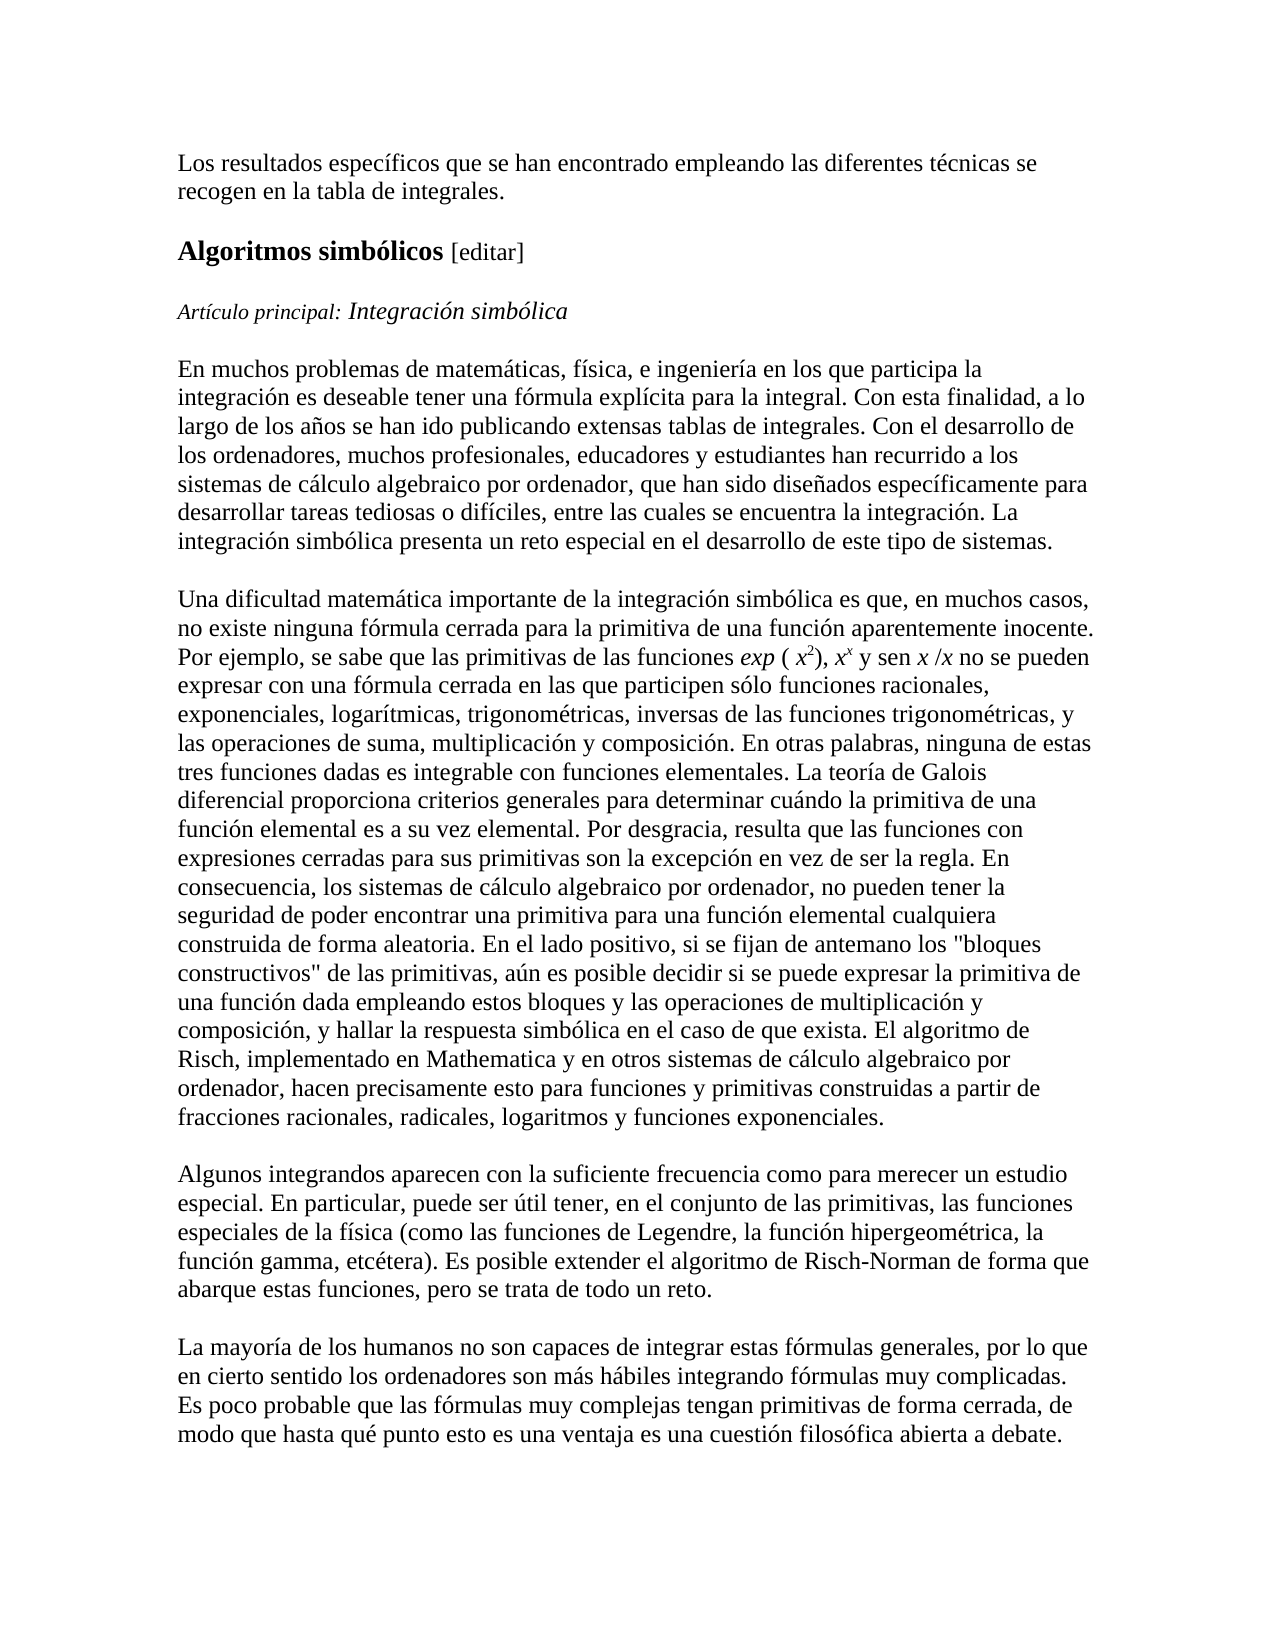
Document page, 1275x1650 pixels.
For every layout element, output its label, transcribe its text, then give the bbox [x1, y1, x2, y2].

text La mayoría de los humanos no son capaces de integrar estas fórmulas generales, por lo que en cierto sentido los ordenadores son más hábiles integrando fórmulas muy complicadas. Es poco probable que las fórmulas muy complejas tengan primitivas de forma cerrada, de modo que hasta qué punto esto es una ventaja es una cuestión filosófica abierta a debate. [177, 1332, 1098, 1447]
text Algunos integrandos aparecen con la suficiente frecuencia como para merecer un estudio especial. En particular, puede ser útil tener, en el conjunto de las primitivas, las funciones especiales de la física (como las funciones de Legendre, la función hipergeométrica, la función gamma, etcétera). Es posible extender el algoritmo de Risch-Norman de forma que abarque estas funciones, pero se trata de todo un reto. [177, 1159, 1098, 1303]
text Algoritmos simbólicos [editar] [177, 234, 1098, 267]
text Los resultados específicos que se han encontrado empleando las diferentes técnicas se recogen en la tabla de integrales. [177, 148, 1098, 205]
text En muchos problemas de matemáticas, física, e ingeniería en los que participa la integración es deseable tener una fórmula explícita para la integral. Con esta finalidad, a lo largo de los años se han ido publicando extensas tablas de integrales. Con el desarrollo de los ordenadores, muchos profesionales, educadores y estudiantes han recurrido a los sistemas de cálculo algebraico por ordenador, que han sido diseñados específicamente para desarrollar tareas tediosas o difíciles, entre las cuales se encuentra la integración. La integración simbólica presenta un reto especial en el desarrollo de este tipo de sistemas. [177, 354, 1098, 555]
text Artículo principal: Integración simbólica [177, 296, 1098, 324]
text Una dificultad matemática importante de la integración simbólica es que, en muchos casos, no existe ninguna fórmula cerrada para la primitiva de una función aparentemente inocente. Por ejemplo, se sabe que las primitivas de las funciones exp ( x2), xx y sen x /x no se pueden expresar con una fórmula cerrada en las que participen sólo funciones racionales, exponenciales, logarítmicas, trigonométricas, inversas de las funciones trigonométricas, y las operaciones de suma, multiplicación y composición. En otras palabras, ninguna de estas tres funciones dadas es integrable con funciones elementales. La teoría de Galois diferencial proporciona criterios generales para determinar cuándo la primitiva de una función elemental es a su vez elemental. Por desgracia, resulta que las funciones con expresiones cerradas para sus primitivas son la excepción en vez de ser la regla. En consecuencia, los sistemas de cálculo algebraico por ordenador, no pueden tener la seguridad de poder encontrar una primitiva para una función elemental cualquiera construida de forma aleatoria. En el lado positivo, si se fijan de antemano los "bloques constructivos" de las primitivas, aún es posible decidir si se puede expresar la primitiva de una función dada empleando estos bloques y las operaciones de multiplicación y composición, y hallar la respuesta simbólica en el caso de que exista. El algoritmo de Risch, implementado en Mathematica y en otros sistemas de cálculo algebraico por ordenador, hacen precisamente esto para funciones y primitivas construidas a partir de fracciones racionales, radicales, logaritmos y funciones exponenciales. [177, 584, 1098, 1130]
